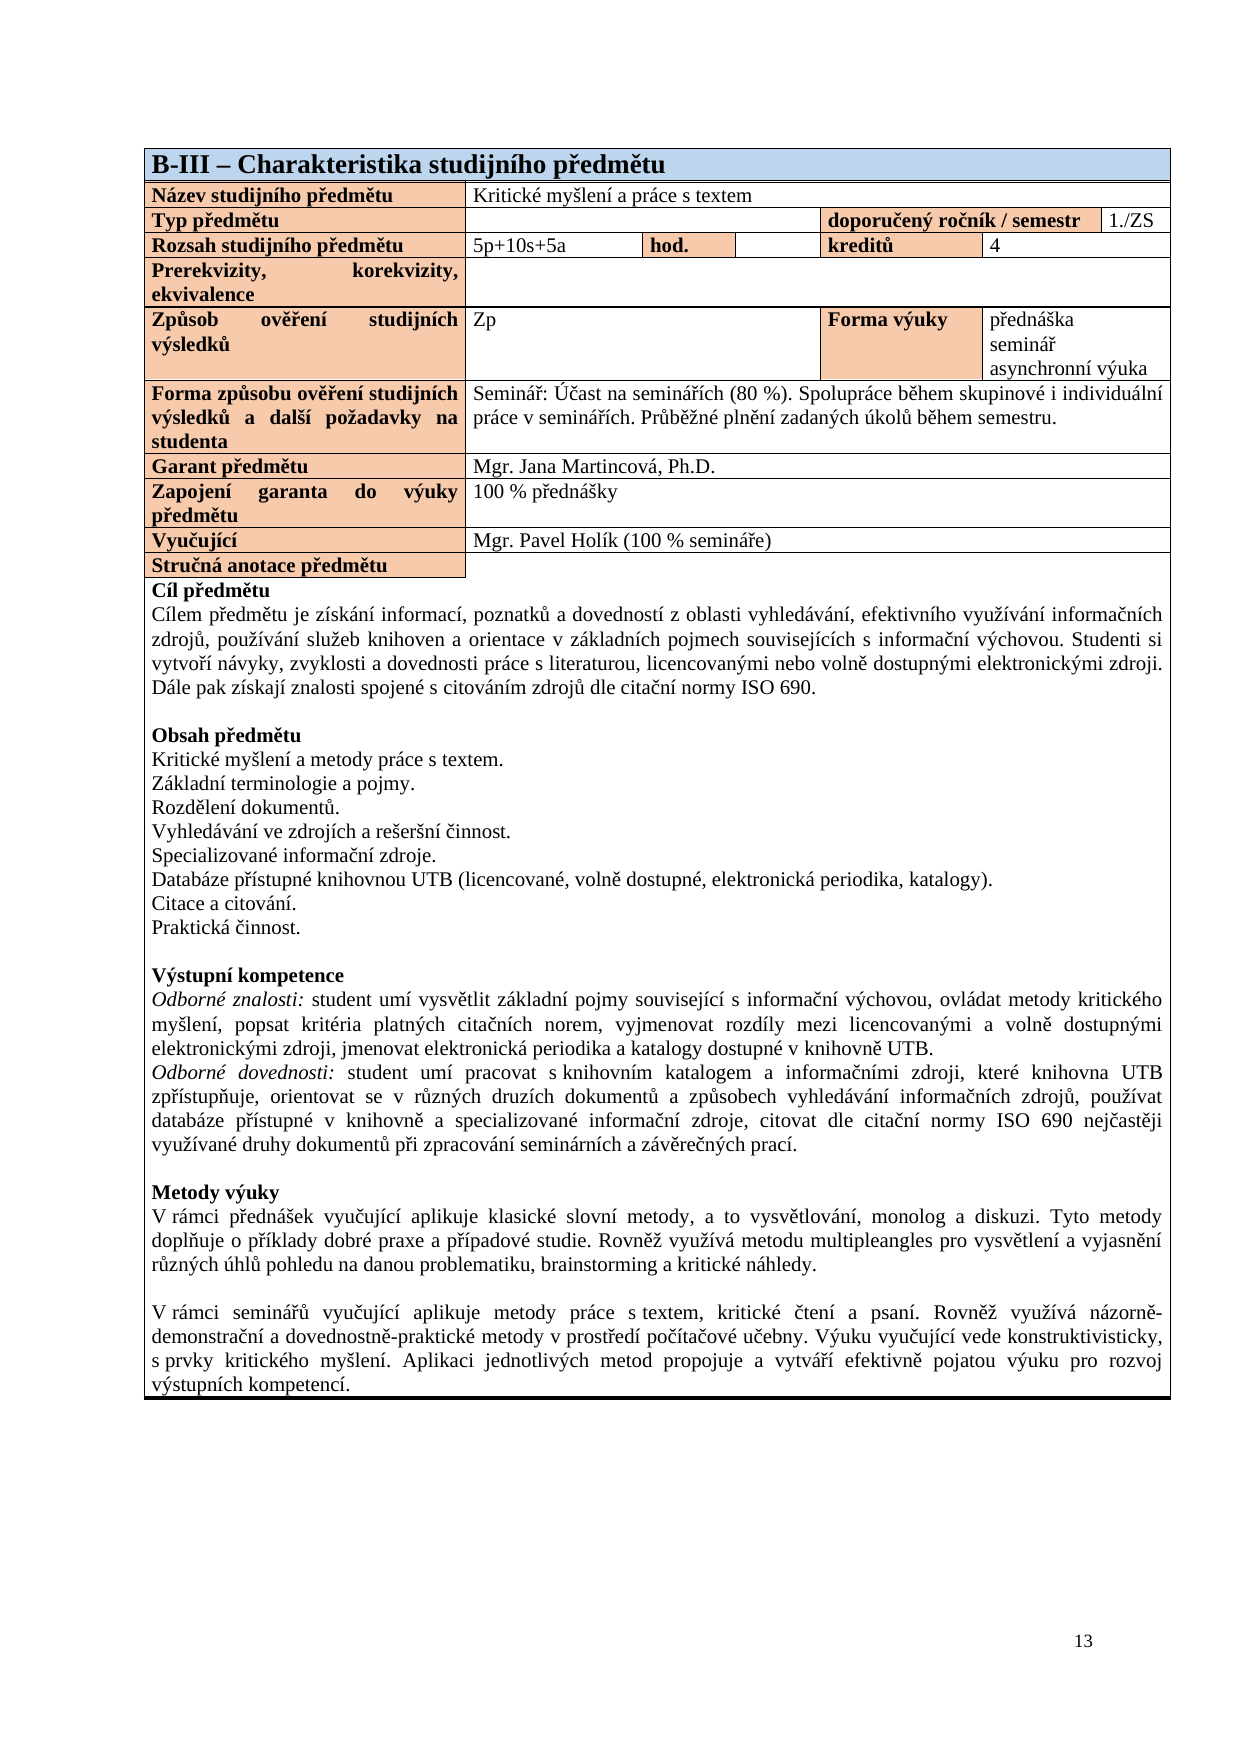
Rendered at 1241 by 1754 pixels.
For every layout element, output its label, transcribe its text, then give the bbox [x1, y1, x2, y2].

table_cell Mgr. Jana Martincová, Ph.D. [466, 454, 1170, 478]
table_cell [466, 258, 1170, 306]
table_cell přednáška seminář asynchronní výuka [983, 308, 1170, 379]
table_cell Kritické myšlení a práce s textem [466, 183, 1170, 207]
table_cell [736, 233, 820, 257]
table_cell Prerekvizity, korekvizity, ekvivalence [145, 258, 465, 306]
table_cell Garant předmětu [145, 454, 465, 478]
table_cell 1./ZS [1102, 208, 1170, 232]
table_cell Název studijního předmětu [145, 183, 465, 207]
table_cell Zp [466, 308, 820, 379]
table_cell doporučený ročník / semestr [821, 208, 1101, 232]
table_cell 4 [983, 233, 1170, 257]
table_cell hod. [643, 233, 735, 257]
table_cell [466, 208, 820, 232]
table_cell Seminář: Účast na seminářích (80 %). Spolupráce během skupinové i individuální práce v seminářích. Průběžné plnění zadaných úkolů během semestru. [466, 381, 1170, 453]
table_cell 5p+10s+5a [466, 233, 642, 257]
table_cell Stručná anotace předmětu [145, 553, 465, 577]
table_cell Typ předmětu [145, 208, 465, 232]
table_cell kreditů [821, 233, 982, 257]
table_header B-III – Charakteristika studijního předmětu [145, 149, 1170, 180]
table_cell Zapojení garanta do výuky předmětu [145, 479, 465, 527]
table_cell 100 % přednášky [466, 479, 1170, 527]
table_cell Způsob ověření studijních výsledků [145, 308, 465, 379]
table_cell Vyučující [145, 528, 465, 552]
table_cell Mgr. Pavel Holík (100 % semináře) [466, 528, 1170, 552]
table_cell Forma způsobu ověření studijních výsledků a další požadavky na studenta [145, 381, 465, 453]
table_cell [466, 553, 1170, 577]
table_cell Rozsah studijního předmětu [145, 233, 465, 257]
table_cell Forma výuky [821, 308, 982, 379]
table_cell Cíl předmětu Cílem předmětu je získání informací, poznatků a dovedností z oblasti vyhledávání, efektivního využívání informačních zdrojů, používání služeb knihoven a orientace v základních pojmech souvisejících s informační výchovou. Studenti si vytvoří návyky, zvyklosti a dovednosti práce s literaturou, licencovanými nebo volně dostupnými elektronickými zdroji. Dále pak získají znalosti spojené s citováním zdrojů dle citační normy ISO 690. Obsah předmětu Kritické myšlení a metody práce s textem. Základní terminologie a pojmy. Rozdělení dokumentů. Vyhledávání ve zdrojích a rešeršní činnost. Specializované informační zdroje. Databáze přístupné knihovnou UTB (licencované, volně dostupné, elektronická periodika, katalogy). Citace a citování. Praktická činnost. Výstupní kompetence Odborné znalosti: student umí vysvětlit základní pojmy související s informační výchovou, ovládat metody kritického myšlení, popsat kritéria platných citačních norem, vyjmenovat rozdíly mezi licencovanými a volně dostupnými elektronickými zdroji, jmenovat elektronická periodika a katalogy dostupné v knihovně UTB. Odborné dovednosti: student umí pracovat s knihovním katalogem a informačními zdroji, které knihovna UTB zpřístupňuje, orientovat se v různých druzích dokumentů a způsobech vyhledávání informačních zdrojů, používat databáze přístupné v knihovně a specializované informační zdroje, citovat dle citační normy ISO 690 nejčastěji využívané druhy dokumentů při zpracování seminárních a závěrečných prací. Metody výuky V rámci přednášek vyučující aplikuje klasické slovní metody, a to vysvětlování, monolog a diskuzi. Tyto metody doplňuje o příklady dobré praxe a případové studie. Rovněž využívá metodu multipleangles pro vysvětlení a vyjasnění různých úhlů pohledu na danou problematiku, brainstorming a kritické náhledy. V rámci seminářů vyučující aplikuje metody práce s textem, kritické čtení a psaní. Rovněž využívá názorně-demonstrační a dovednostně-praktické metody v prostředí počítačové učebny. Výuku vyučující vede konstruktivisticky, s prvky kritického myšlení. Aplikaci jednotlivých metod propojuje a vytváří efektivně pojatou výuku pro rozvoj výstupních kompetencí. [145, 577, 1170, 1396]
